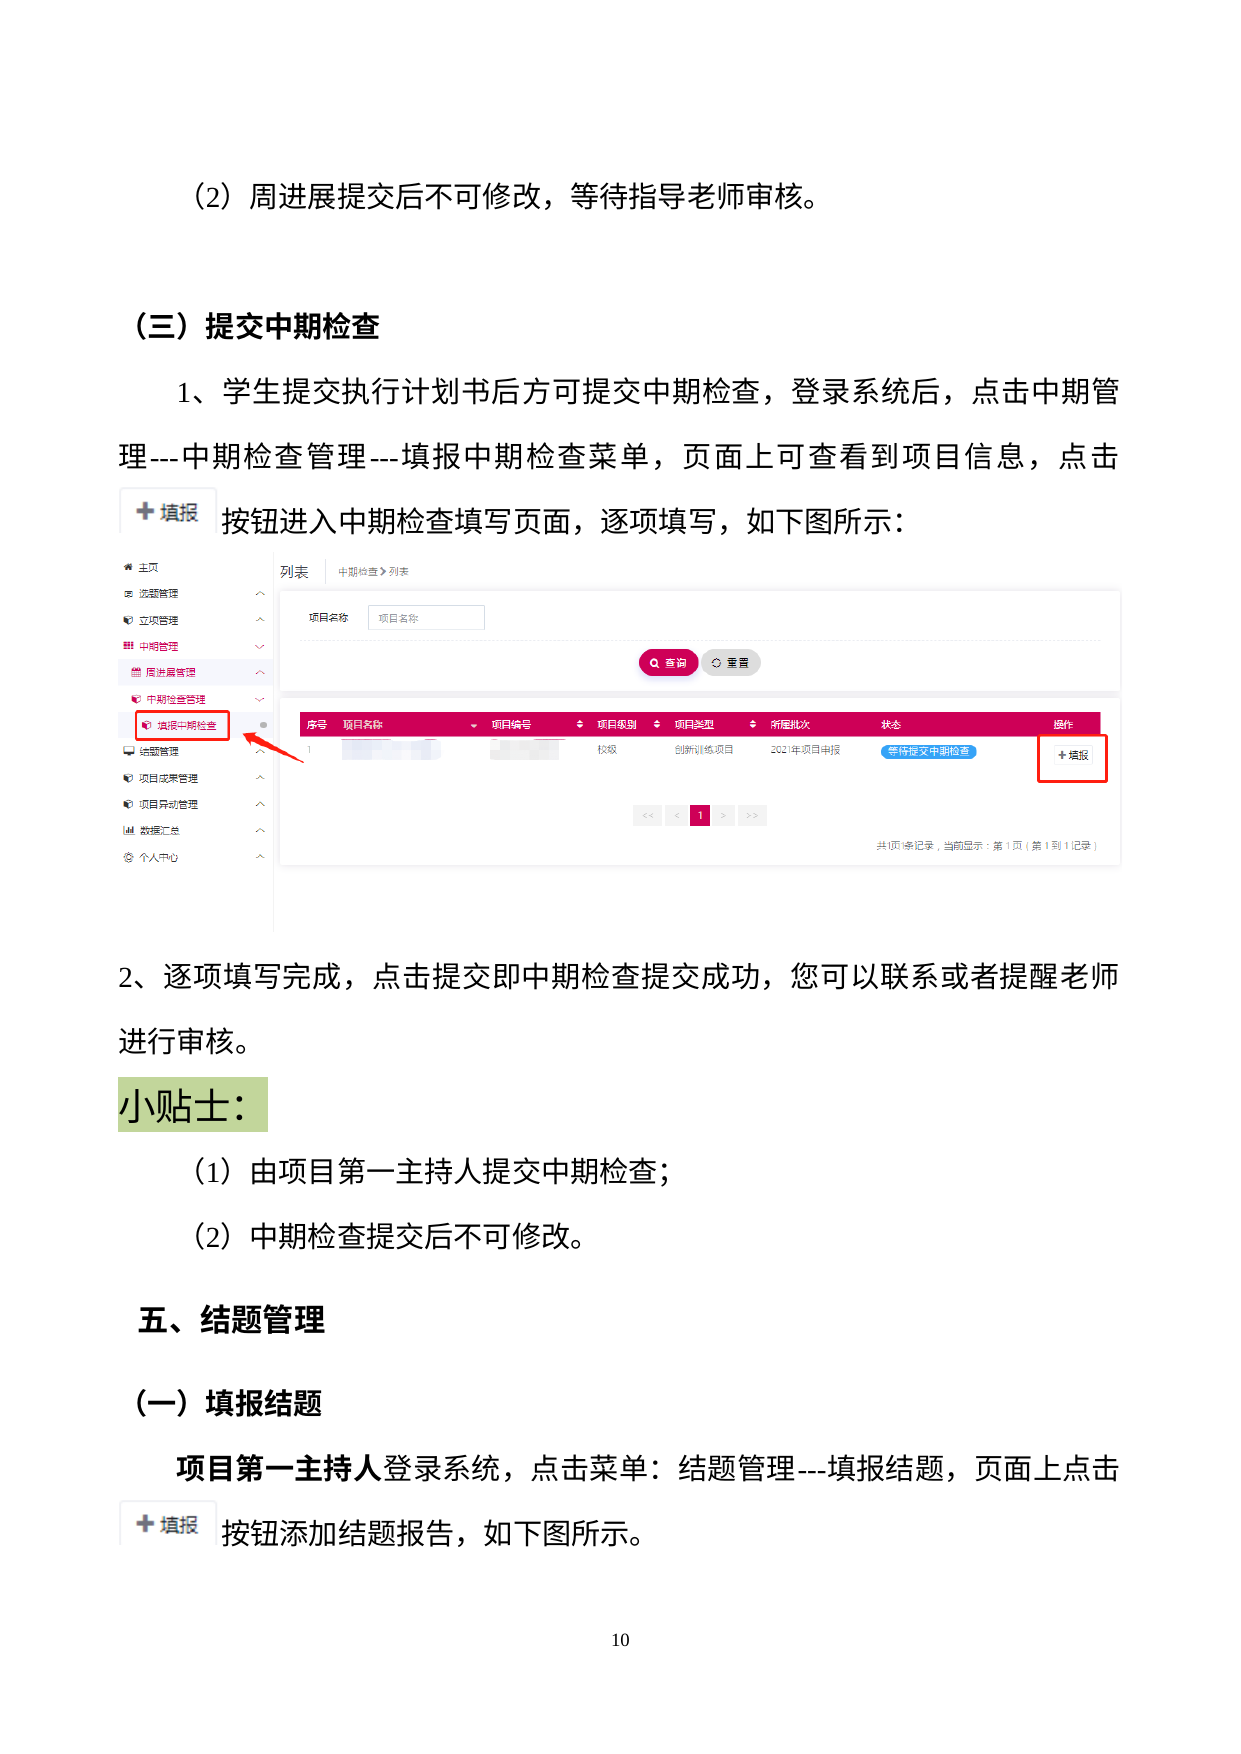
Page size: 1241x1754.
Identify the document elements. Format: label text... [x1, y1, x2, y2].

picture [118, 487, 222, 533]
text （1）由项目第一主持人提交中期检查； [118, 1137, 1122, 1202]
text 1、学生提交执行计划书后方可提交中期检查，登录系统后，点击中期管理---中期检查管理---填报中期检查菜单，页面上可查看到项目信息，点击按钮进入中期检查填写页面，逐项填写，如下图所示： [118, 357, 1122, 552]
subtitle （一）填报结题 [118, 1369, 1122, 1434]
text 2、逐项填写完成，点击提交即中期检查提交成功，您可以联系或者提醒老师进行审核。 [118, 942, 1122, 1072]
picture [118, 552, 1123, 932]
text 小贴士： [118, 1072, 1122, 1137]
subtitle （三）提交中期检查 [118, 292, 1122, 357]
text （2）中期检查提交后不可修改。 [118, 1202, 1122, 1267]
subtitle 五、结题管理 [118, 1286, 1122, 1351]
text （2）周进展提交后不可修改，等待指导老师审核。 [118, 162, 1122, 227]
picture [118, 1499, 222, 1545]
text 项目第一主持人登录系统，点击菜单：结题管理---填报结题，页面上点击按钮添加结题报告，如下图所示。 [118, 1434, 1122, 1564]
